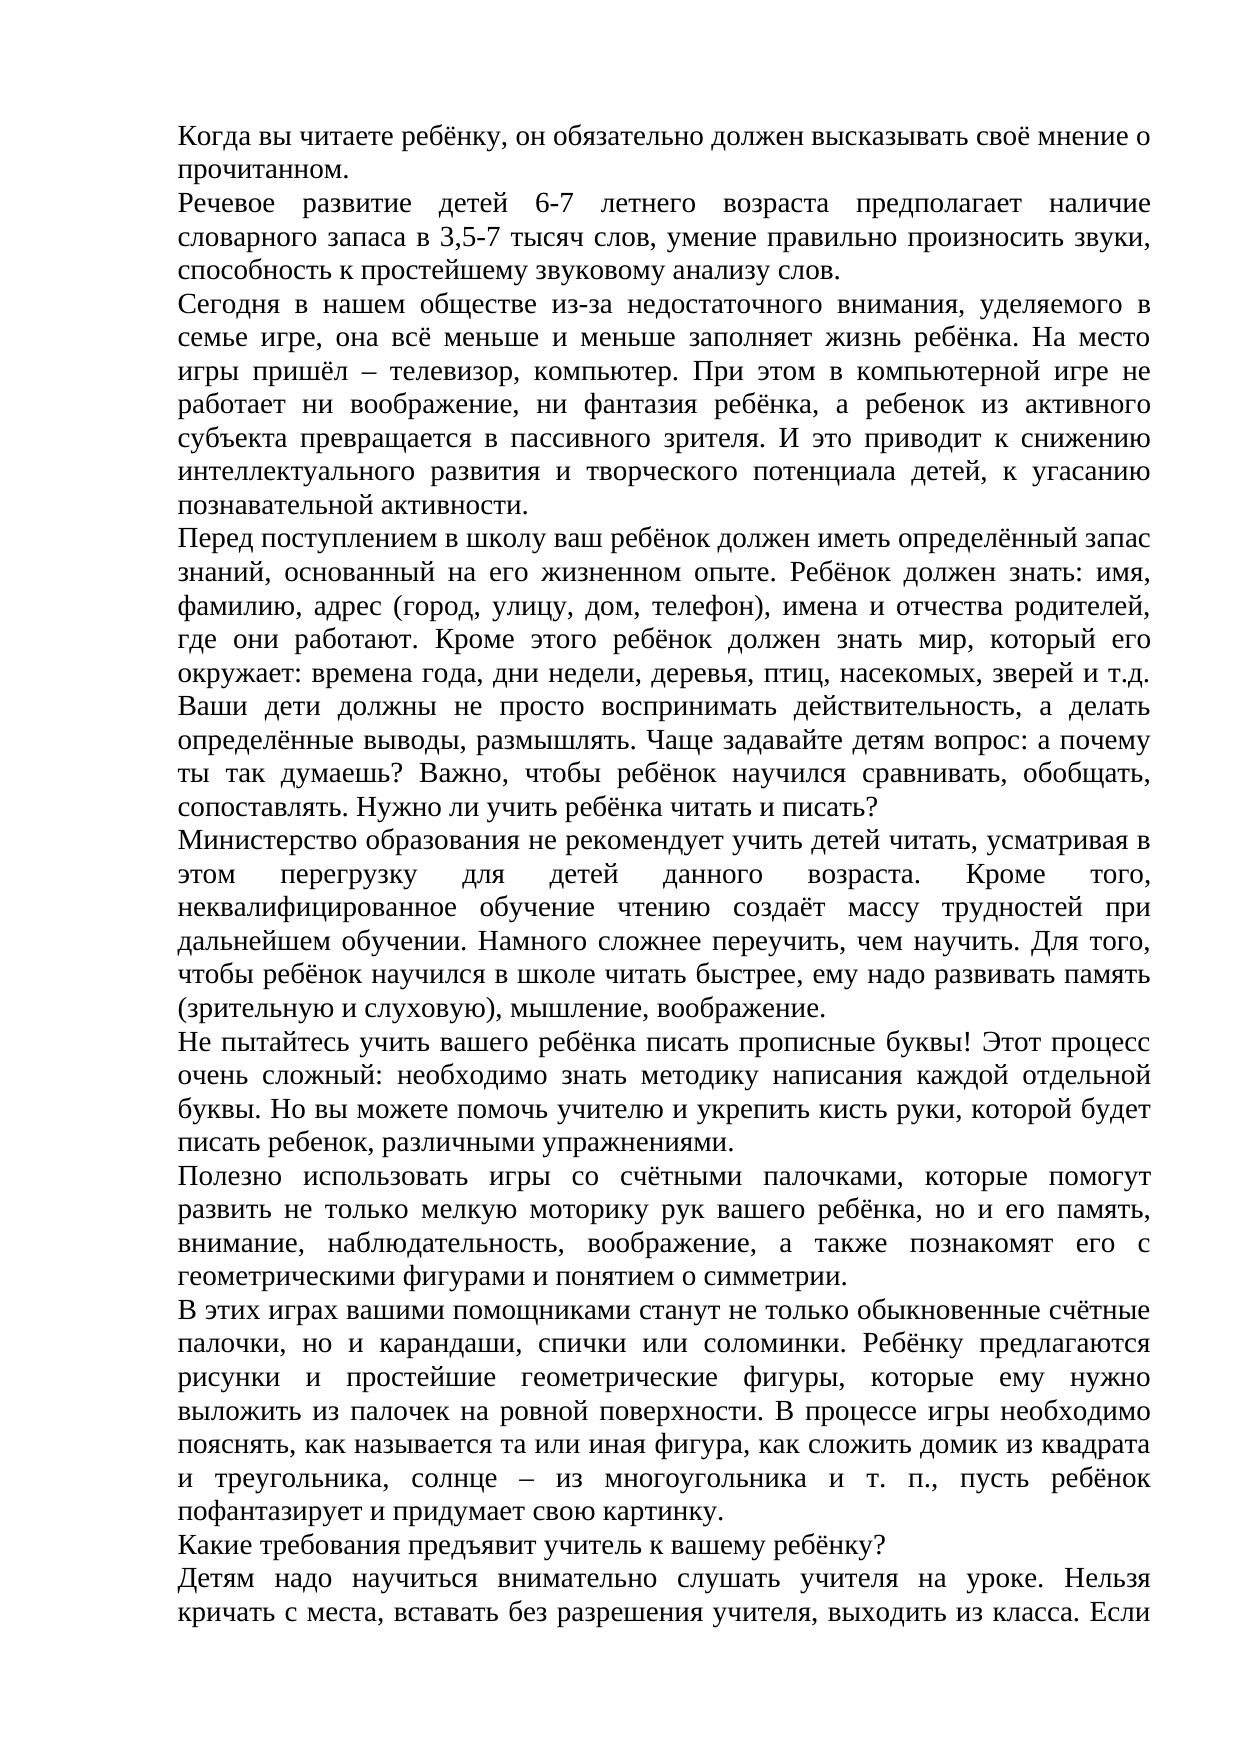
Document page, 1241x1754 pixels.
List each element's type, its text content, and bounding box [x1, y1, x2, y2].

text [177, 1560, 1152, 1627]
text Речевое развитие детей 6-7 летнего возраста предполагает наличие словарного запаса в 3,5-7 тысяч слов, умение правильно произносить звуки, способность к простейшему звуковому анализу слов. [177, 185, 1152, 286]
text Полезно использовать игры со счётными палочками, которые помогут развить не только мелкую моторику рук вашего ребёнка, но и его память, внимание, наблюдательность, воображение, а также познакомят его с геометрическими фигурами и понятием о симметрии. [177, 1158, 1152, 1292]
text Министерство образования не рекомендует учить детей читать, усматривая в этом перегрузку для детей данного возраста. Кроме того, неквалифицированное обучение чтению создаёт массу трудностей при дальнейшем обучении. Намного сложнее переучить, чем научить. Для того, чтобы ребёнок научился в школе читать быстрее, ему надо развивать память (зрительную и слуховую), мышление, воображение. [177, 822, 1152, 1024]
text Не пытайтесь учить вашего ребёнка писать прописные буквы! Этот процесс очень сложный: необходимо знать методику написания каждой отдельной буквы. Но вы можете помочь учителю и укрепить кисть руки, которой будет писать ребенок, различными упражнениями. [177, 1024, 1152, 1158]
text В этих играх вашими помощниками станут не только обыкновенные счётные палочки, но и карандаши, спички или соломинки. Ребёнку предлагаются рисунки и простейшие геометрические фигуры, которые ему нужно выложить из палочек на ровной поверхности. В процессе игры необходимо пояснять, как называется та или иная фигура, как сложить домик из квадрата и треугольника, солнце – из многоугольника и т. п., пусть ребёнок пофантазирует и придумает свою картинку. [177, 1292, 1152, 1527]
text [177, 118, 1152, 185]
text Какие требования предъявит учитель к вашему ребёнку? [177, 1527, 1152, 1560]
text Сегодня в нашем обществе из-за недостаточного внимания, уделяемого в семье игре, она всё меньше и меньше заполняет жизнь ребёнка. На место игры пришёл – телевизор, компьютер. При этом в компьютерной игре не работает ни воображение, ни фантазия ребёнка, а ребенок из активного субъекта превращается в пассивного зрителя. И это приводит к снижению интеллектуального развития и творческого потенциала детей, к угасанию познавательной активности. [177, 286, 1152, 521]
text Перед поступлением в школу ваш ребёнок должен иметь определённый запас знаний, основанный на его жизненном опыте. Ребёнок должен знать: имя, фамилию, адрес (город, улицу, дом, телефон), имена и отчества родителей, где они работают. Кроме этого ребёнок должен знать мир, который его окружает: времена года, дни недели, деревья, птиц, насекомых, зверей и т.д. Ваши дети должны не просто воспринимать действительность, а делать определённые выводы, размышлять. Чаще задавайте детям вопрос: а почему ты так думаешь? Важно, чтобы ребёнок научился сравнивать, обобщать, сопоставлять. Нужно ли учить ребёнка читать и писать? [177, 521, 1152, 822]
